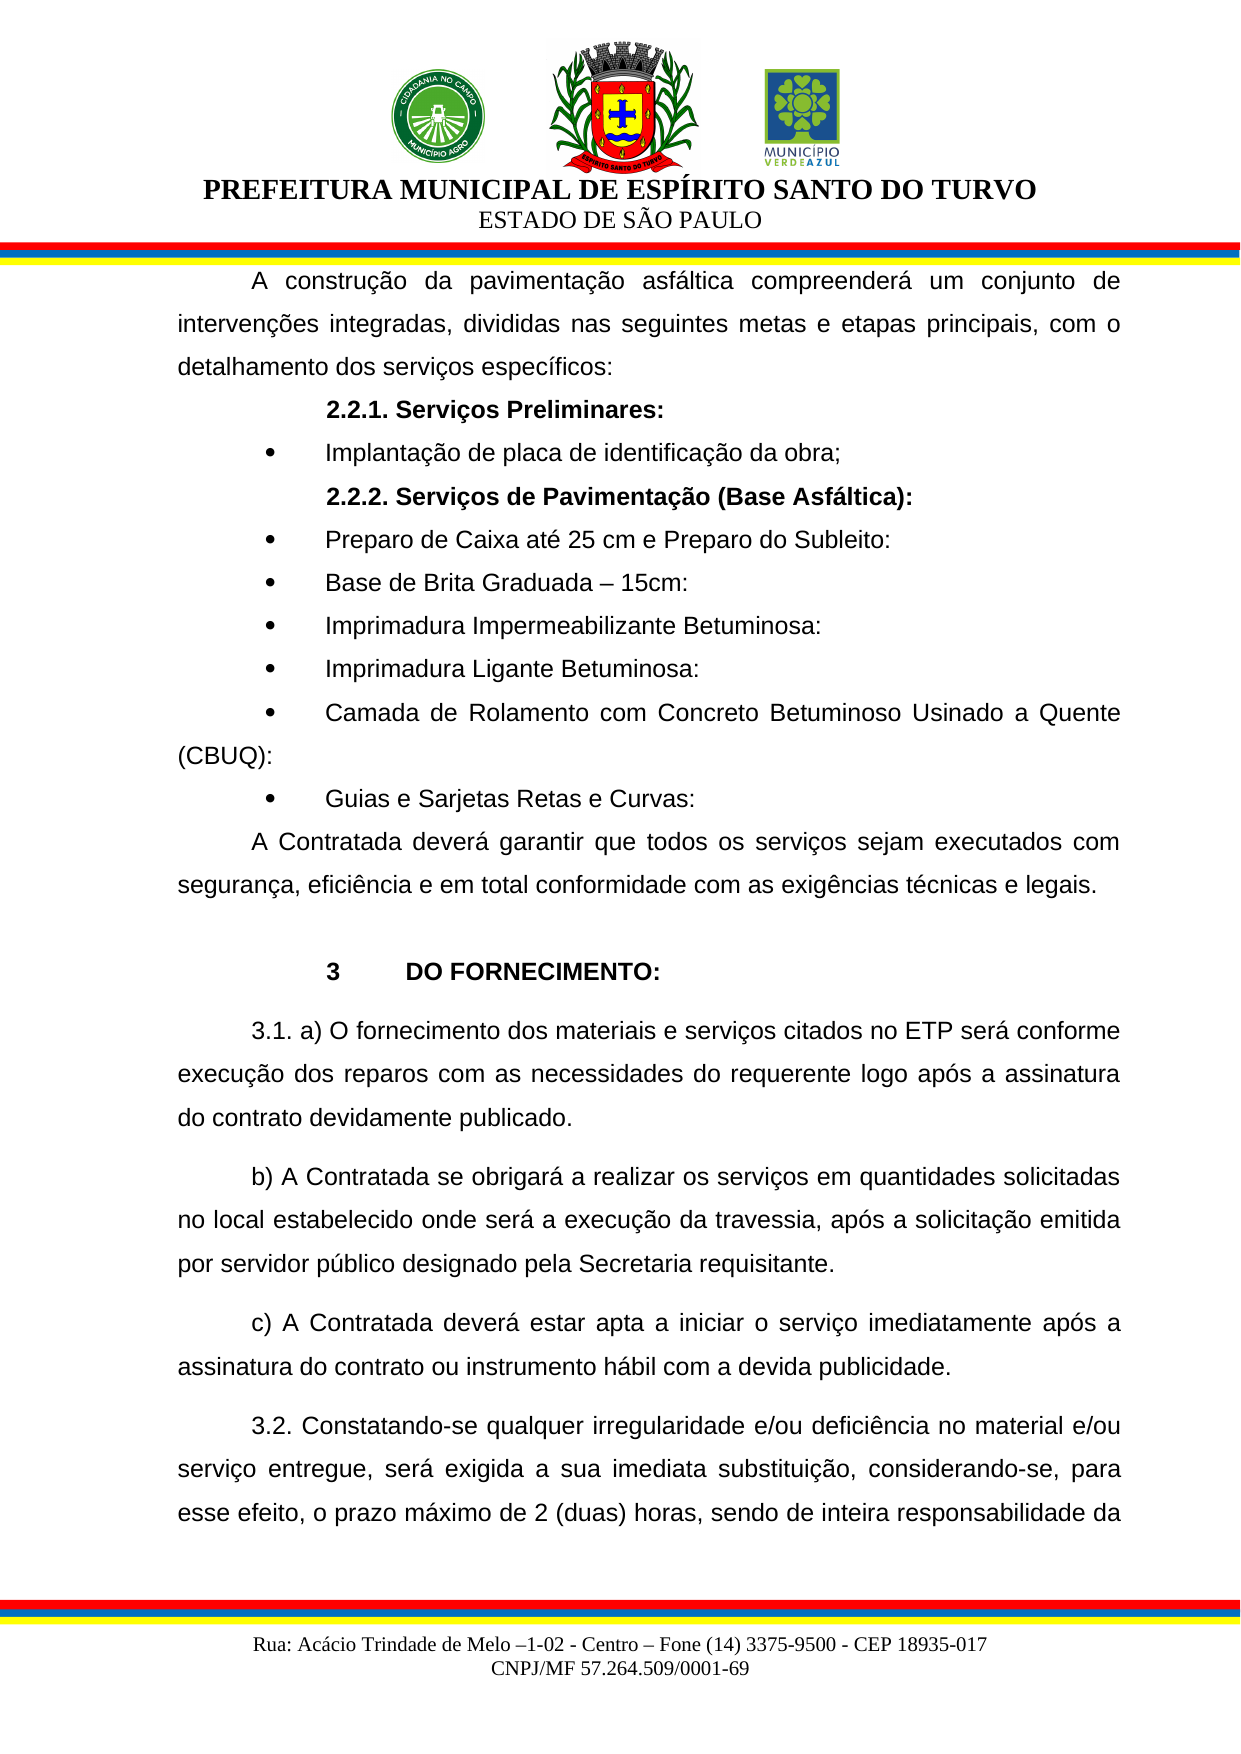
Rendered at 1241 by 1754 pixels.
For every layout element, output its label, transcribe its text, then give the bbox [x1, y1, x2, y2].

list Preparo de Caixa até 25 cm e Preparo do Subleito: [177, 525, 1122, 553]
list Guias e Sarjetas Retas e Curvas: [177, 784, 1122, 813]
list A construção da pavimentação asfáltica compreenderá um conjunto de intervenções integradas, divididas nas seguintes metas e etapas principais, com o detalhamento dos serviços específicos: [177, 266, 1122, 381]
picture [546, 38, 702, 180]
list 2.2.1. Serviços Preliminares: [326, 395, 1122, 424]
list Base de Brita Graduada – 15cm: [177, 568, 1122, 597]
text b) A Contratada se obrigará a realizar os serviços em quantidades solicitadas no local estabelecido onde será a execução da travessia, após a solicitação emitida por servidor público designado pela Secretaria requisitante. [177, 1162, 1122, 1277]
list Imprimadura Impermeabilizante Betuminosa: [177, 611, 1122, 640]
list Imprimadura Ligante Betuminosa: [177, 654, 1122, 683]
list Implantação de placa de identificação da obra; [177, 438, 1122, 467]
list A Contratada deverá garantir que todos os serviços sejam executados com segurança, eficiência e em total conformidade com as exigências técnicas e legais. [177, 827, 1122, 899]
list Camada de Rolamento com Concreto Betuminoso Usinado a Quente (CBUQ): [177, 698, 1122, 769]
picture [764, 69, 840, 166]
list DO FORNECIMENTO: [252, 957, 1122, 985]
text 3.1. a) O fornecimento dos materiais e serviços citados no ETP será conforme execução dos reparos com as necessidades do requerente logo após a assinatura do contrato devidamente publicado. [177, 1016, 1122, 1131]
text c) A Contratada deverá estar apta a iniciar o serviço imediatamente após a assinatura do contrato ou instrumento hábil com a devida publicidade. [177, 1308, 1122, 1380]
picture [391, 69, 485, 163]
list 2.2.2. Serviços de Pavimentação (Base Asfáltica): [326, 482, 1122, 510]
